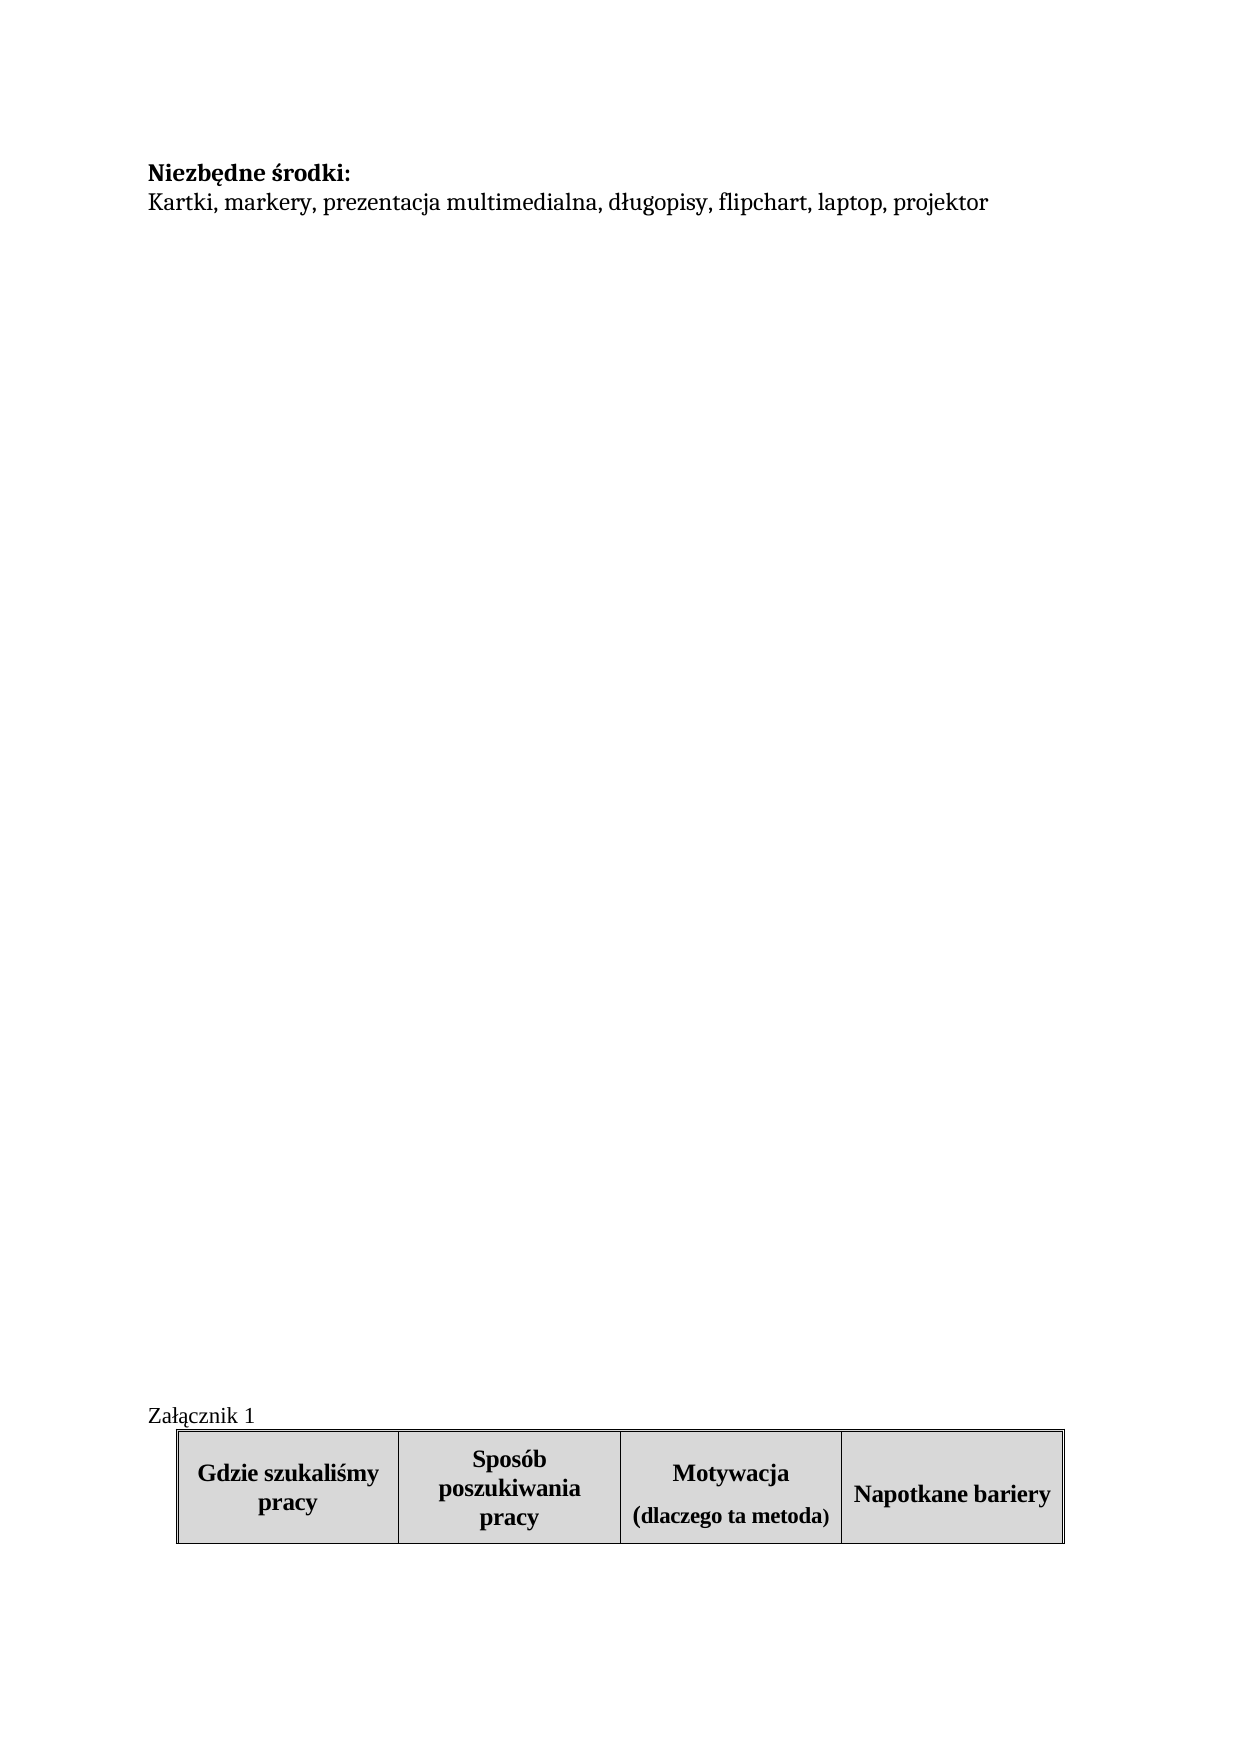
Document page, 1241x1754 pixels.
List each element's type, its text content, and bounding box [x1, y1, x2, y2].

text Niezbędne środki: [148, 159, 1092, 187]
text Załącznik 1 [148, 1402, 1092, 1428]
table_header Gdzie szukaliśmy pracy [179, 1432, 398, 1543]
table_header Napotkane bariery [842, 1432, 1062, 1543]
table_header Sposób poszukiwania pracy [399, 1432, 620, 1543]
text Kartki, markery, prezentacja multimedialna, długopisy, flipchart, laptop, projektor [148, 187, 1092, 216]
table_header Motywacja (dlaczego ta metoda) [621, 1432, 841, 1543]
